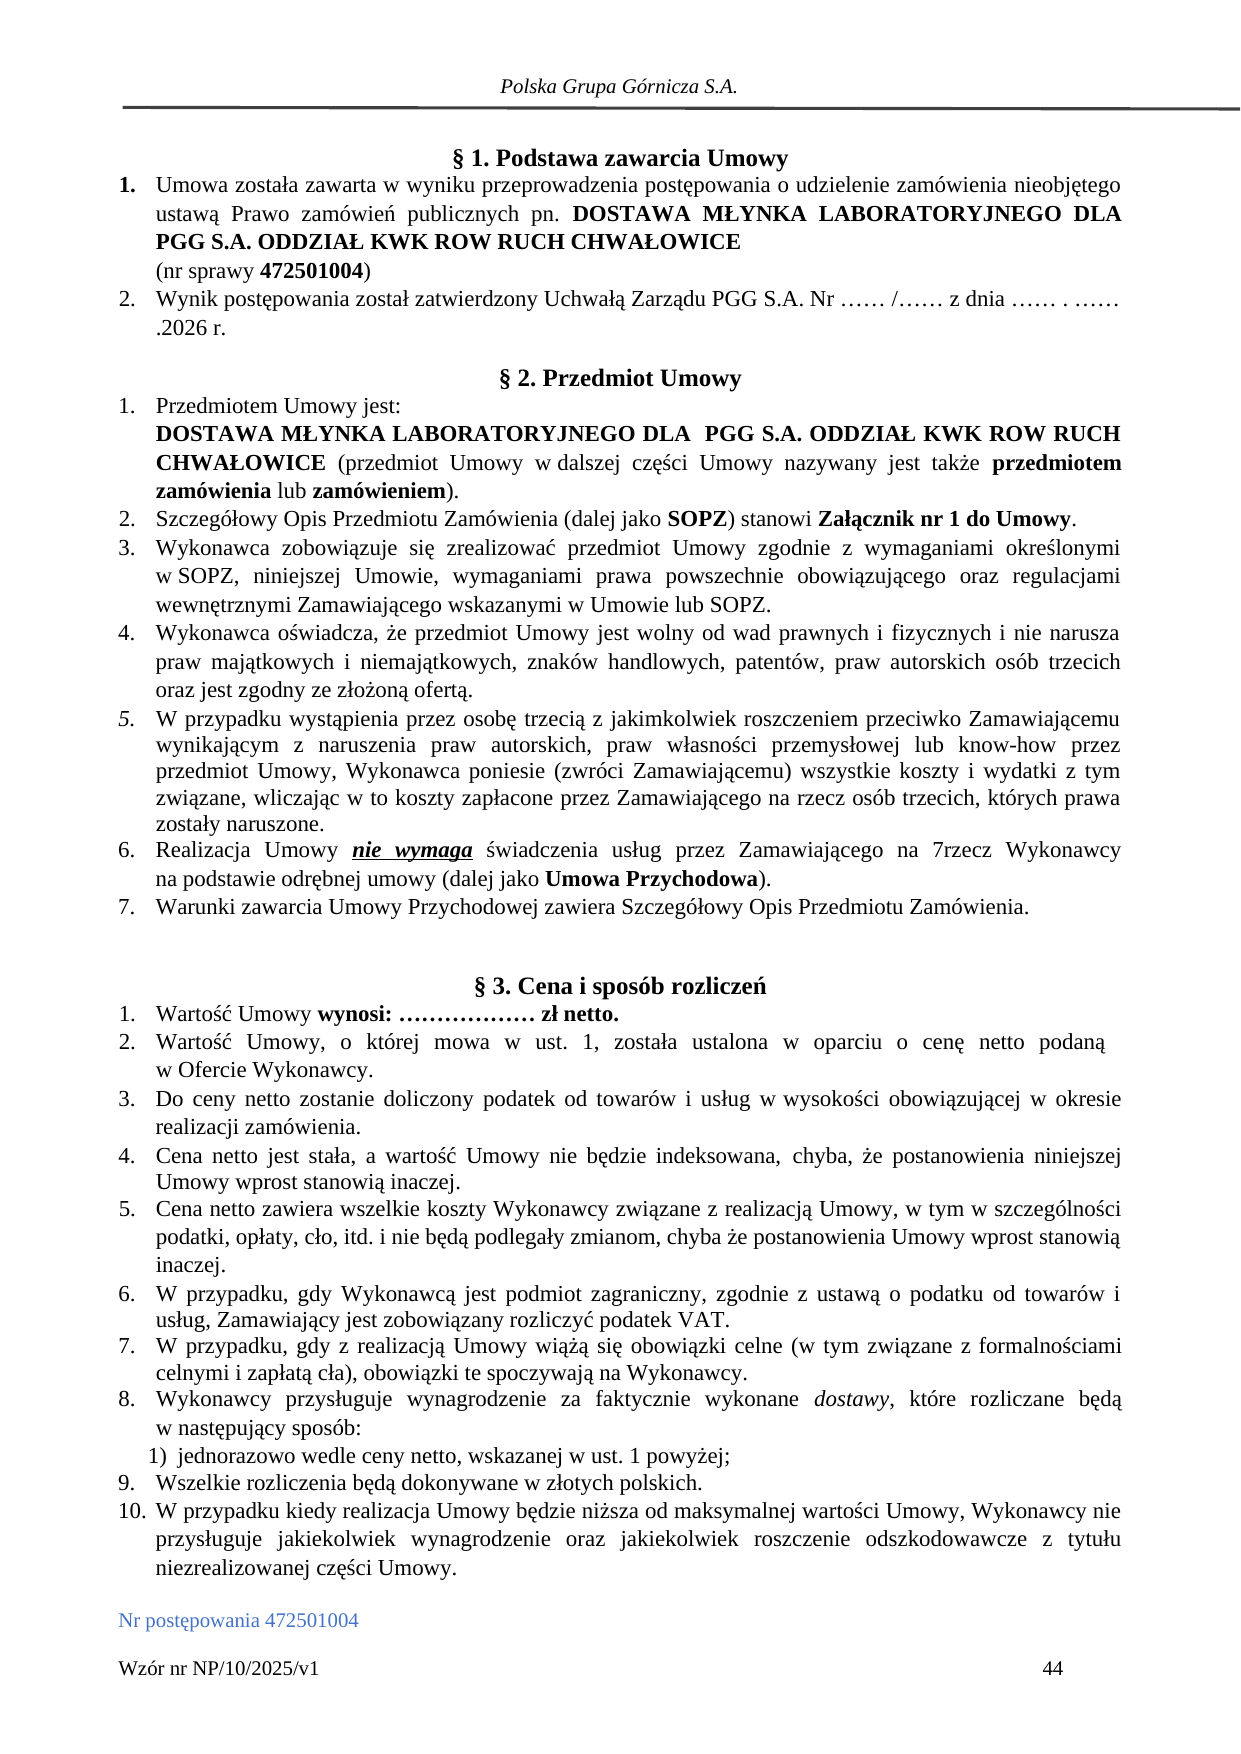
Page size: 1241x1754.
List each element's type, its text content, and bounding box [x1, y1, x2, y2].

list Wykonawcy przysługuje wynagrodzenie za faktycznie wykonane dostawy, które rozliczane będą w następujący sposób: [118, 1385, 1122, 1440]
list Wykonawca zobowiązuje się zrealizować przedmiot Umowy zgodnie z wymaganiami określonymi w SOPZ, niniejszej Umowie, wymaganiami prawa powszechnie obowiązującego oraz regulacjami wewnętrznymi Zamawiającego wskazanymi w Umowie lub SOPZ. [118, 534, 1122, 617]
list Do ceny netto zostanie doliczony podatek od towarów i usług w wysokości obowiązującej w okresie realizacji zamówienia. [118, 1085, 1122, 1140]
list Cena netto zawiera wszelkie koszty Wykonawcy związane z realizacją Umowy, w tym w szczególności podatki, opłaty, cło, itd. i nie będą podlegały zmianom, chyba że postanowienia Umowy wprost stanowią inaczej. [118, 1194, 1122, 1278]
list Szczegółowy Opis Przedmiotu Zamówienia (dalej jako SOPZ) stanowi Załącznik nr 1 do Umowy. [118, 506, 1122, 532]
list Cena netto jest stała, a wartość Umowy nie będzie indeksowana, chyba, że postanowienia niniejszej Umowy wprost stanowią inaczej. [118, 1142, 1122, 1194]
subtitle § 2. Przedmiot Umowy [118, 363, 1122, 392]
list jednorazowo wedle ceny netto, wskazanej w ust. 1 powyżej; [148, 1442, 1122, 1468]
list Przedmiotem Umowy jest: [118, 392, 1122, 418]
list Wszelkie rozliczenia będą dokonywane w złotych polskich. [118, 1468, 1122, 1495]
list W przypadku, gdy z realizacją Umowy wiążą się obowiązki celne (w tym związane z formalnościami celnymi i zapłatą cła), obowiązki te spoczywają na Wykonawcy. [118, 1333, 1122, 1385]
list Wartość Umowy, o której mowa w ust. 1, została ustalona w oparciu o cenę netto podaną w Ofercie Wykonawcy. [118, 1028, 1122, 1083]
list Warunki zawarcia Umowy Przychodowej zawiera Szczegółowy Opis Przedmiotu Zamówienia. [118, 893, 1122, 919]
text DOSTAWA MŁYNKA LABORATORYJNEGO DLA PGG S.A. ODDZIAŁ KWK ROW RUCH CHWAŁOWICE (przedmiot Umowy w dalszej części Umowy nazywany jest także przedmiotem zamówienia lub zamówieniem). [156, 420, 1122, 503]
list Wartość Umowy wynosi: ……………… zł netto. [118, 1000, 1122, 1026]
list W przypadku, gdy Wykonawcą jest podmiot zagraniczny, zgodnie z ustawą o podatku od towarów i usług, Zamawiający jest zobowiązany rozliczyć podatek VAT. [118, 1280, 1122, 1333]
list Wynik postępowania został zatwierdzony Uchwałą Zarządu PGG S.A. Nr …… /…… z dnia …… . …… .2026 r. [118, 285, 1122, 340]
list W przypadku kiedy realizacja Umowy będzie niższa od maksymalnej wartości Umowy, Wykonawcy nie przysługuje jakiekolwiek wynagrodzenie oraz jakiekolwiek roszczenie odszkodowawcze z tytułu niezrealizowanej części Umowy. [118, 1497, 1122, 1580]
list W przypadku wystąpienia przez osobę trzecią z jakimkolwiek roszczeniem przeciwko Zamawiającemu wynikającym z naruszenia praw autorskich, praw własności przemysłowej lub know-how przez przedmiot Umowy, Wykonawca poniesie (zwróci Zamawiającemu) wszystkie koszty i wydatki z tym związane, wliczając w to koszty zapłacone przez Zamawiającego na rzecz osób trzecich, których prawa zostały naruszone. [118, 704, 1122, 836]
list Wykonawca oświadcza, że przedmiot Umowy jest wolny od wad prawnych i fizycznych i nie narusza praw majątkowych i niemajątkowych, znaków handlowych, patentów, praw autorskich osób trzecich oraz jest zgodny ze złożoną ofertą. [118, 619, 1122, 702]
text (nr sprawy 472501004) [156, 257, 1122, 283]
subtitle § 3. Cena i sposób rozliczeń [118, 971, 1122, 1000]
list Umowa została zawarta w wyniku przeprowadzenia postępowania o udzielenie zamówienia nieobjętego ustawą Prawo zamówień publicznych pn. DOSTAWA MŁYNKA LABORATORYJNEGO DLA PGG S.A. ODDZIAŁ KWK ROW RUCH CHWAŁOWICE [118, 172, 1122, 255]
subtitle § 1. Podstawa zawarcia Umowy [118, 143, 1122, 172]
list Realizacja Umowy nie wymaga świadczenia usług przez Zamawiającego na 7rzecz Wykonawcy na podstawie odrębnej umowy (dalej jako Umowa Przychodowa). [118, 836, 1122, 891]
